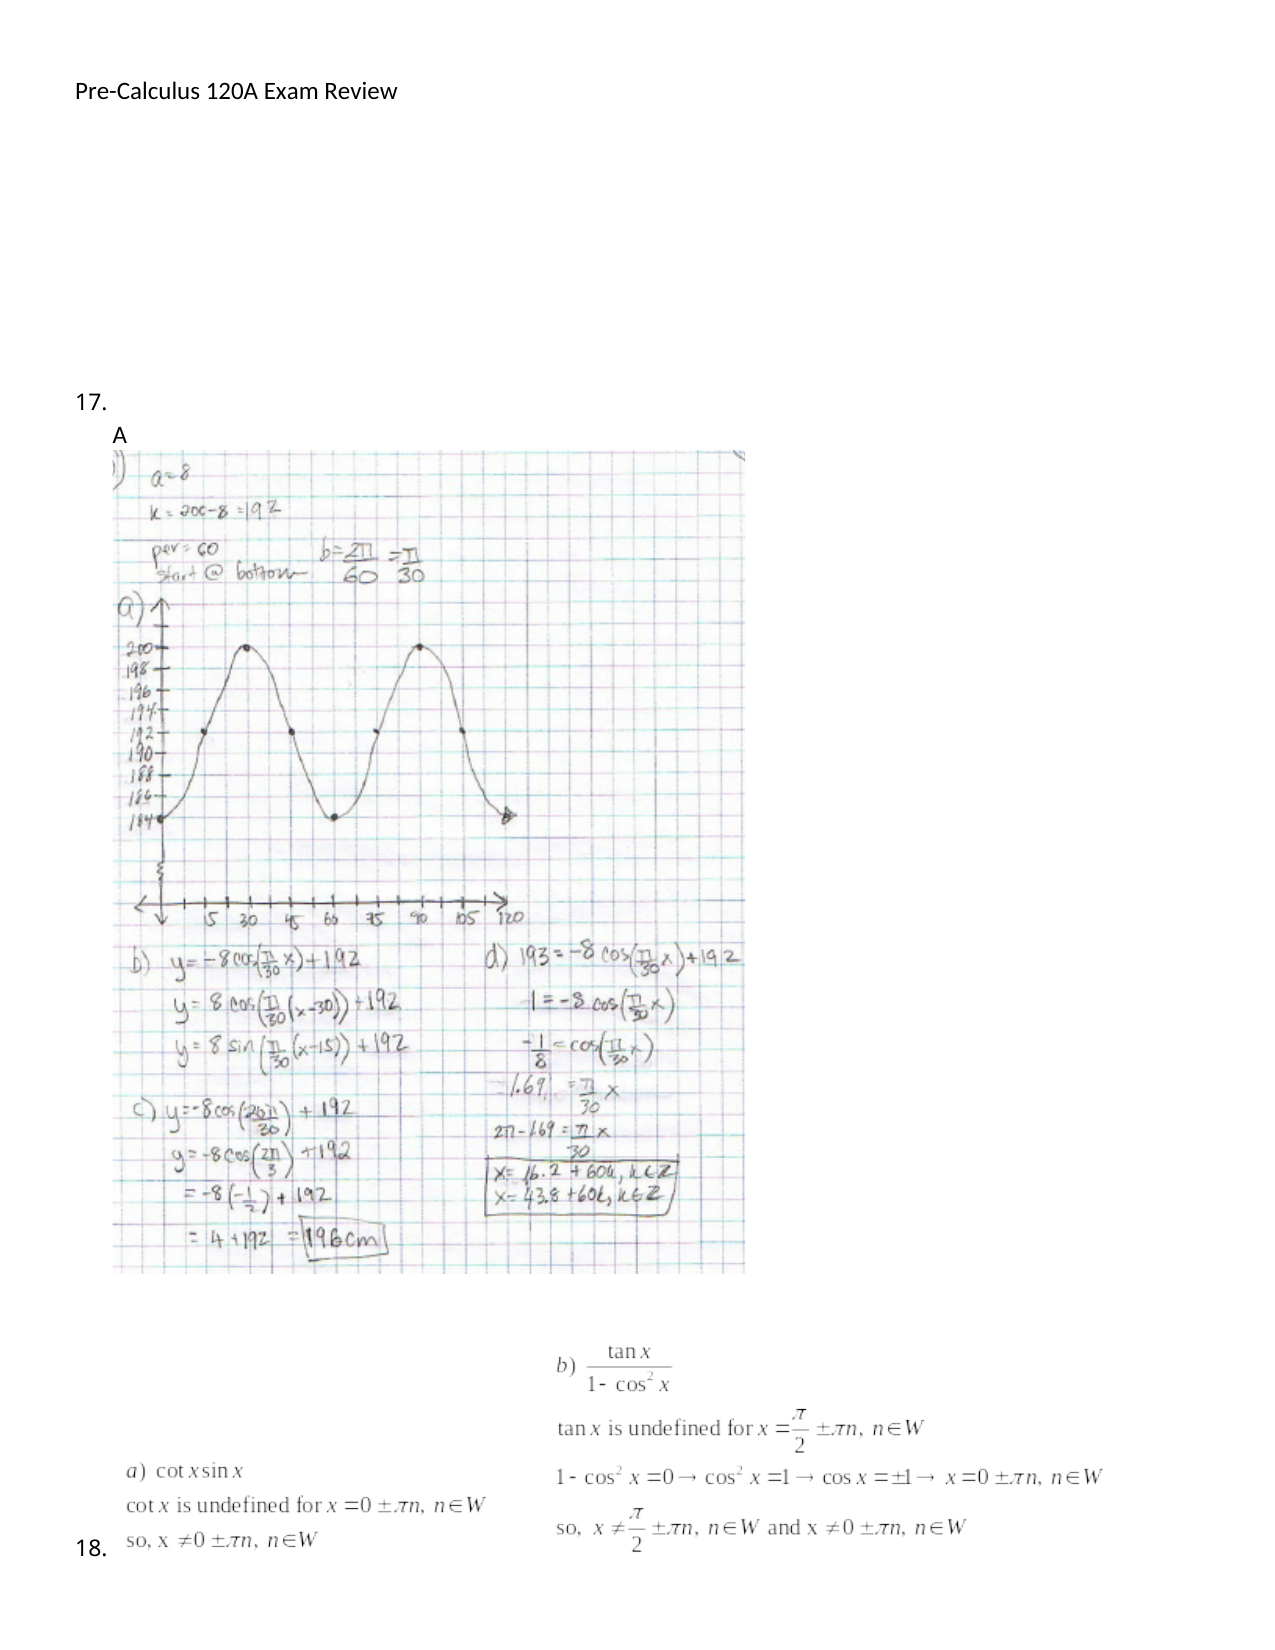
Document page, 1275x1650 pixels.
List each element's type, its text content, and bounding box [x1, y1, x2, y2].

list A [75, 386, 1200, 450]
picture [112, 450, 746, 1274]
